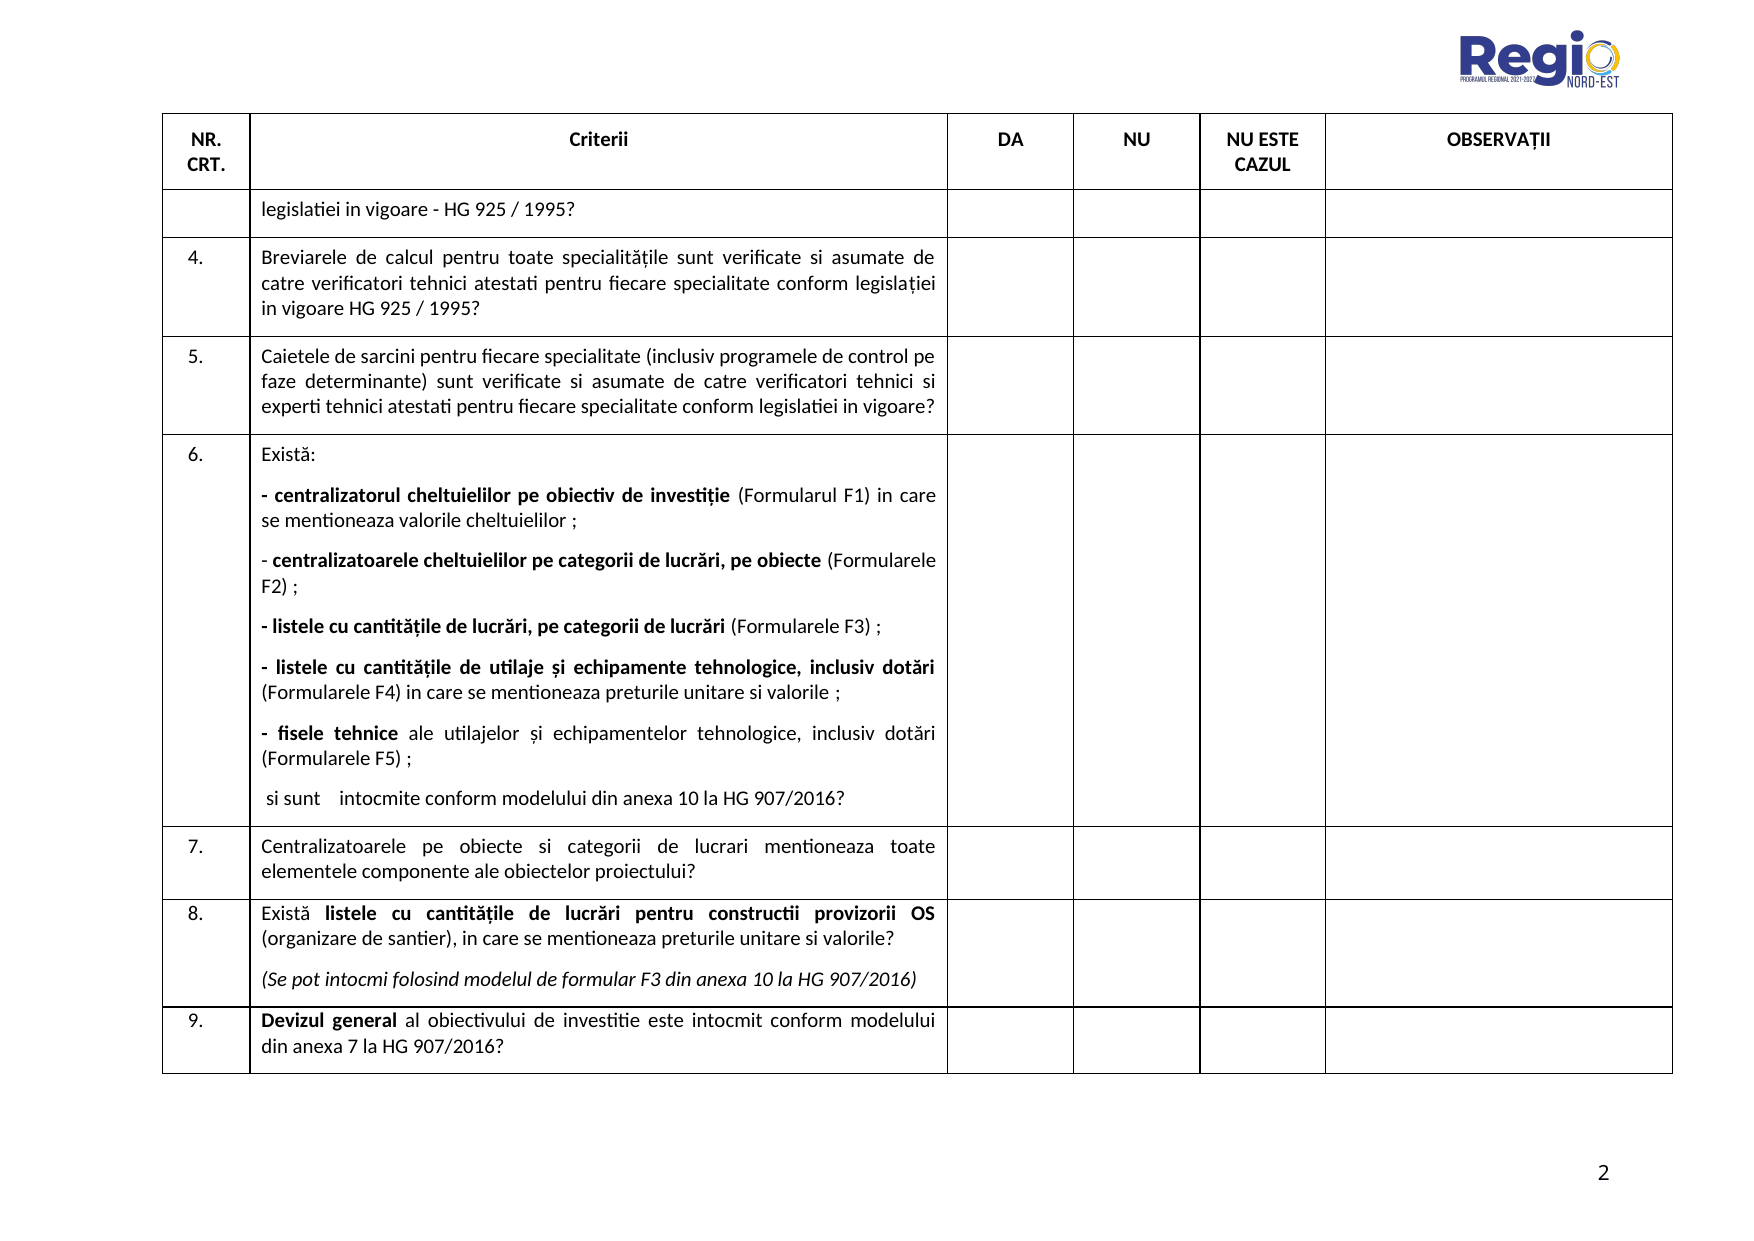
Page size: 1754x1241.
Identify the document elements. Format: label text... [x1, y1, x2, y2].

table_cell [1326, 337, 1672, 434]
table_cell [1074, 827, 1199, 899]
table_cell Există listele cu cantităţile de lucrări pentru constructii provizorii OS (organizare de santier), in care se mentioneaza preturile unitare si valorile? (Se pot intocmi folosind modelul de formular F3 din anexa 10 la HG 907/2016) [251, 900, 947, 1006]
table_cell [1201, 1008, 1325, 1073]
table_cell [1074, 337, 1199, 434]
table_cell [163, 238, 249, 336]
table_cell [948, 827, 1073, 899]
table_cell [163, 190, 249, 237]
table_cell [948, 190, 1073, 237]
table_cell [1326, 238, 1672, 336]
picture [1457, 26, 1623, 91]
table_cell Există: - centralizatorul cheltuielilor pe obiectiv de investiţie (Formularul F1) in care se mentioneaza valorile cheltuielilor ; - centralizatoarele cheltuielilor pe categorii de lucrări, pe obiecte (Formularele F2) ; - listele cu cantităţile de lucrări, pe categorii de lucrări (Formularele F3) ; - listele cu cantităţile de utilaje şi echipamente tehnologice, inclusiv dotări (Formularele F4) in care se mentioneaza preturile unitare si valorile ; - fisele tehnice ale utilajelor şi echipamentelor tehnologice, inclusiv dotări (Formularele F5) ; si sunt intocmite conform modelului din anexa 10 la HG 907/2016? [251, 435, 947, 826]
table_header DA [948, 114, 1073, 189]
table_header NR. CRT. [163, 114, 249, 189]
table_cell [1201, 900, 1325, 1006]
table_cell [948, 238, 1073, 336]
table_cell [1326, 1008, 1672, 1073]
table_cell [948, 435, 1073, 826]
table_header Criterii [251, 114, 947, 189]
table_cell [948, 1008, 1073, 1073]
table_header OBSERVAŢII [1326, 114, 1672, 189]
table_cell [1201, 238, 1325, 336]
table_cell [163, 900, 249, 1006]
table_cell [163, 337, 249, 434]
table_cell [1074, 238, 1199, 336]
table_cell Centralizatoarele pe obiecte si categorii de lucrari mentioneaza toate elementele componente ale obiectelor proiectului? [251, 827, 947, 899]
table_cell [1201, 827, 1325, 899]
table_cell [1326, 827, 1672, 899]
table_cell [1326, 900, 1672, 1006]
table_cell [1074, 900, 1199, 1006]
table_cell [1326, 190, 1672, 237]
table_cell [1326, 435, 1672, 826]
table_cell [163, 435, 249, 826]
table_cell [1074, 1008, 1199, 1073]
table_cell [251, 190, 947, 237]
table_cell [1201, 435, 1325, 826]
table_cell [948, 900, 1073, 1006]
table_cell [1201, 190, 1325, 237]
table_header NU [1074, 114, 1199, 189]
table_cell [1201, 337, 1325, 434]
table_cell [163, 1008, 249, 1073]
table_header NU ESTE CAZUL [1201, 114, 1325, 189]
table_cell [948, 337, 1073, 434]
table_cell [163, 827, 249, 899]
table_cell [1074, 190, 1199, 237]
table_cell Caietele de sarcini pentru fiecare specialitate (inclusiv programele de control pe faze determinante) sunt verificate si asumate de catre verificatori tehnici si experti tehnici atestati pentru fiecare specialitate conform legislatiei in vigoare? [251, 337, 947, 434]
table_cell [1074, 435, 1199, 826]
table_cell Breviarele de calcul pentru toate specialităţile sunt verificate si asumate de catre verificatori tehnici atestati pentru fiecare specialitate conform legislației in vigoare HG 925 / 1995? [251, 238, 947, 336]
table_cell Devizul general al obiectivului de investitie este intocmit conform modelului din anexa 7 la HG 907/2016? [251, 1008, 947, 1073]
